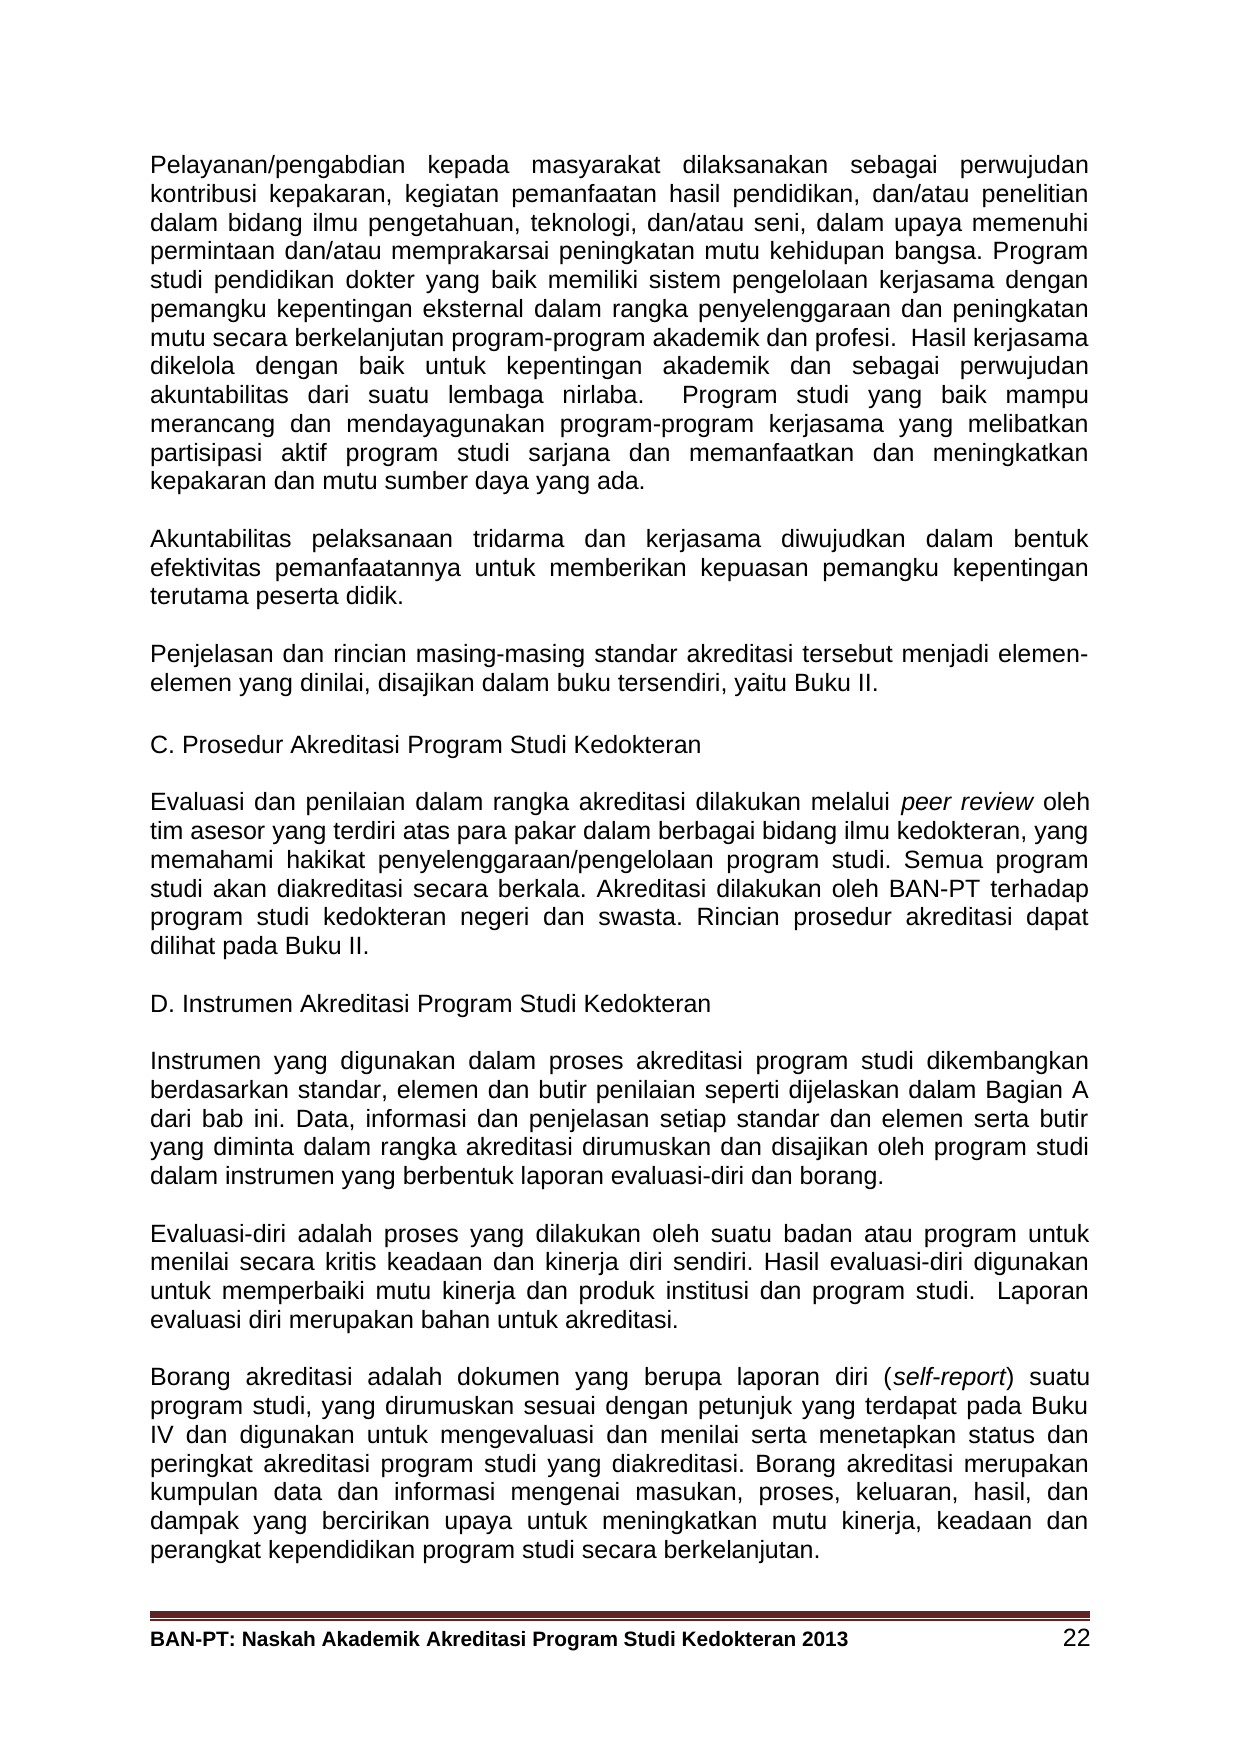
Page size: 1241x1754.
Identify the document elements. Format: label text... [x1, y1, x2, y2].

text Penjelasan dan rincian masing-masing standar akreditasi tersebut menjadi elemen-elemen yang dinilai, disajikan dalam buku tersendiri, yaitu Buku II. [150, 639, 1090, 696]
text Evaluasi-diri adalah proses yang dilakukan oleh suatu badan atau program untuk menilai secara kritis keadaan dan kinerja diri sendiri. Hasil evaluasi-diri digunakan untuk memperbaiki mutu kinerja dan produk institusi dan program studi. Laporan evaluasi diri merupakan bahan untuk akreditasi. [150, 1218, 1090, 1333]
subtitle C. Prosedur Akreditasi Program Studi Kedokteran [150, 730, 1090, 758]
text Pelayanan/pengabdian kepada masyarakat dilaksanakan sebagai perwujudan kontribusi kepakaran, kegiatan pemanfaatan hasil pendidikan, dan/atau penelitian dalam bidang ilmu pengetahuan, teknologi, dan/atau seni, dalam upaya memenuhi permintaan dan/atau memprakarsai peningkatan mutu kehidupan bangsa. Program studi pendidikan dokter yang baik memiliki sistem pengelolaan kerjasama dengan pemangku kepentingan eksternal dalam rangka penyelenggaraan dan peningkatan mutu secara berkelanjutan program-program akademik dan profesi. Hasil kerjasama dikelola dengan baik untuk kepentingan akademik dan sebagai perwujudan akuntabilitas dari suatu lembaga nirlaba. Program studi yang baik mampu merancang dan mendayagunakan program-program kerjasama yang melibatkan partisipasi aktif program studi sarjana dan memanfaatkan dan meningkatkan kepakaran dan mutu sumber daya yang ada. [150, 150, 1090, 495]
text Akuntabilitas pelaksanaan tridarma dan kerjasama diwujudkan dalam bentuk efektivitas pemanfaatannya untuk memberikan kepuasan pemangku kepentingan terutama peserta didik. [150, 524, 1090, 610]
text Instrumen yang digunakan dalam proses akreditasi program studi dikembangkan berdasarkan standar, elemen dan butir penilaian seperti dijelaskan dalam Bagian A dari bab ini. Data, informasi dan penjelasan setiap standar dan elemen serta butir yang diminta dalam rangka akreditasi dirumuskan dan disajikan oleh program studi dalam instrumen yang berbentuk laporan evaluasi-diri dan borang. [150, 1046, 1090, 1190]
text Borang akreditasi adalah dokumen yang berupa laporan diri (self-report) suatu program studi, yang dirumuskan sesuai dengan petunjuk yang terdapat pada Buku IV dan digunakan untuk mengevaluasi dan menilai serta menetapkan status dan peringkat akreditasi program studi yang diakreditasi. Borang akreditasi merupakan kumpulan data dan informasi mengenai masukan, proses, keluaran, hasil, dan dampak yang bercirikan upaya untuk meningkatkan mutu kinerja, keadaan dan perangkat kependidikan program studi secara berkelanjutan. [150, 1362, 1090, 1563]
subtitle D. Instrumen Akreditasi Program Studi Kedokteran [150, 988, 1090, 1017]
text Evaluasi dan penilaian dalam rangka akreditasi dilakukan melalui peer review oleh tim asesor yang terdiri atas para pakar dalam berbagai bidang ilmu kedokteran, yang memahami hakikat penyelenggaraan/pengelolaan program studi. Semua program studi akan diakreditasi secara berkala. Akreditasi dilakukan oleh BAN-PT terhadap program studi kedokteran negeri dan swasta. Rincian prosedur akreditasi dapat dilihat pada Buku II. [150, 787, 1090, 960]
